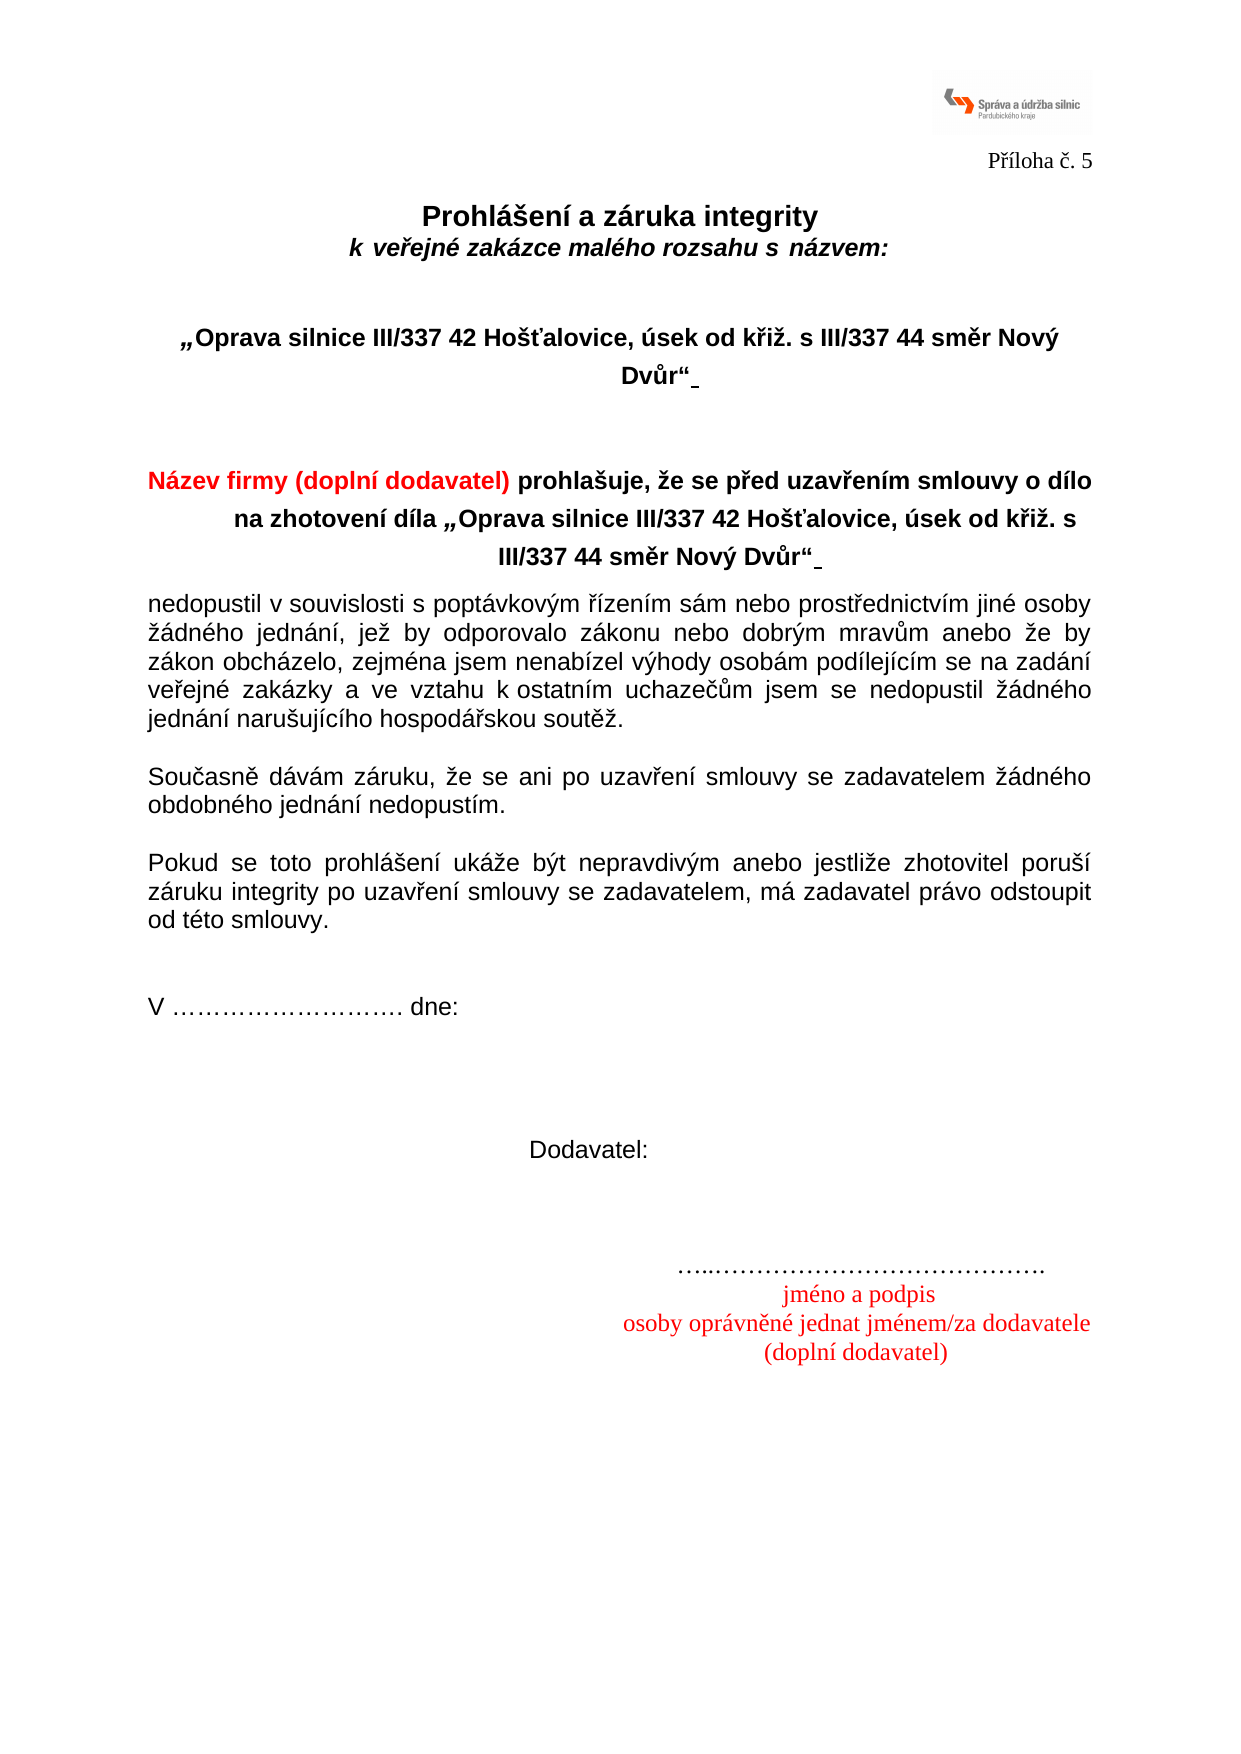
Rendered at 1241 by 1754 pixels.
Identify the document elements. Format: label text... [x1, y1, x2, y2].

text (doplní dodavatel) [590, 1337, 1093, 1365]
text osoby oprávněné jednat jménem/za dodavatele [148, 1308, 1093, 1337]
text Současně dávám záruku, že se ani po uzavření smlouvy se zadavatelem žádného obdobného jednání nedopustím. [148, 762, 1093, 819]
text k veřejné zakázce malého rozsahu s názvem: [148, 232, 1093, 261]
text „Oprava silnice III/337 42 Hošťalovice, úsek od křiž. s III/337 44 směr Nový Dvůr“ [148, 319, 1093, 391]
text Název firmy (doplní dodavatel) prohlašuje, že se před uzavřením smlouvy o dílo na zhotovení díla „Oprava silnice III/337 42 Hošťalovice, úsek od křiž. s III/337 44 směr Nový Dvůr“ [148, 466, 1093, 572]
text …..…………………………………. [664, 1250, 1093, 1279]
text nedopustil v souvislosti s poptávkovým řízením sám nebo prostřednictvím jiné osoby žádného jednání, jež by odporovalo zákonu nebo dobrým mravům anebo že by zákon obcházelo, zejména jsem nenabízel výhody osobám podílejícím se na zadání veřejné zakázky a ve vztahu k ostatním uchazečům jsem se nedopustil žádného jednání narušujícího hospodářskou soutěž. [148, 589, 1093, 733]
text Prohlášení a záruka integrity [148, 199, 1093, 232]
text Příloha č. 5 [148, 148, 1093, 174]
picture [931, 70, 1093, 135]
text Pokud se toto prohlášení ukáže být nepravdivým anebo jestliže zhotovitel poruší záruku integrity po uzavření smlouvy se zadavatelem, má zadavatel právo odstoupit od této smlouvy. [148, 848, 1093, 934]
text Dodavatel: [148, 1135, 1093, 1164]
text jméno a podpis [590, 1279, 1093, 1308]
text V ………………………. dne: [148, 992, 1093, 1020]
